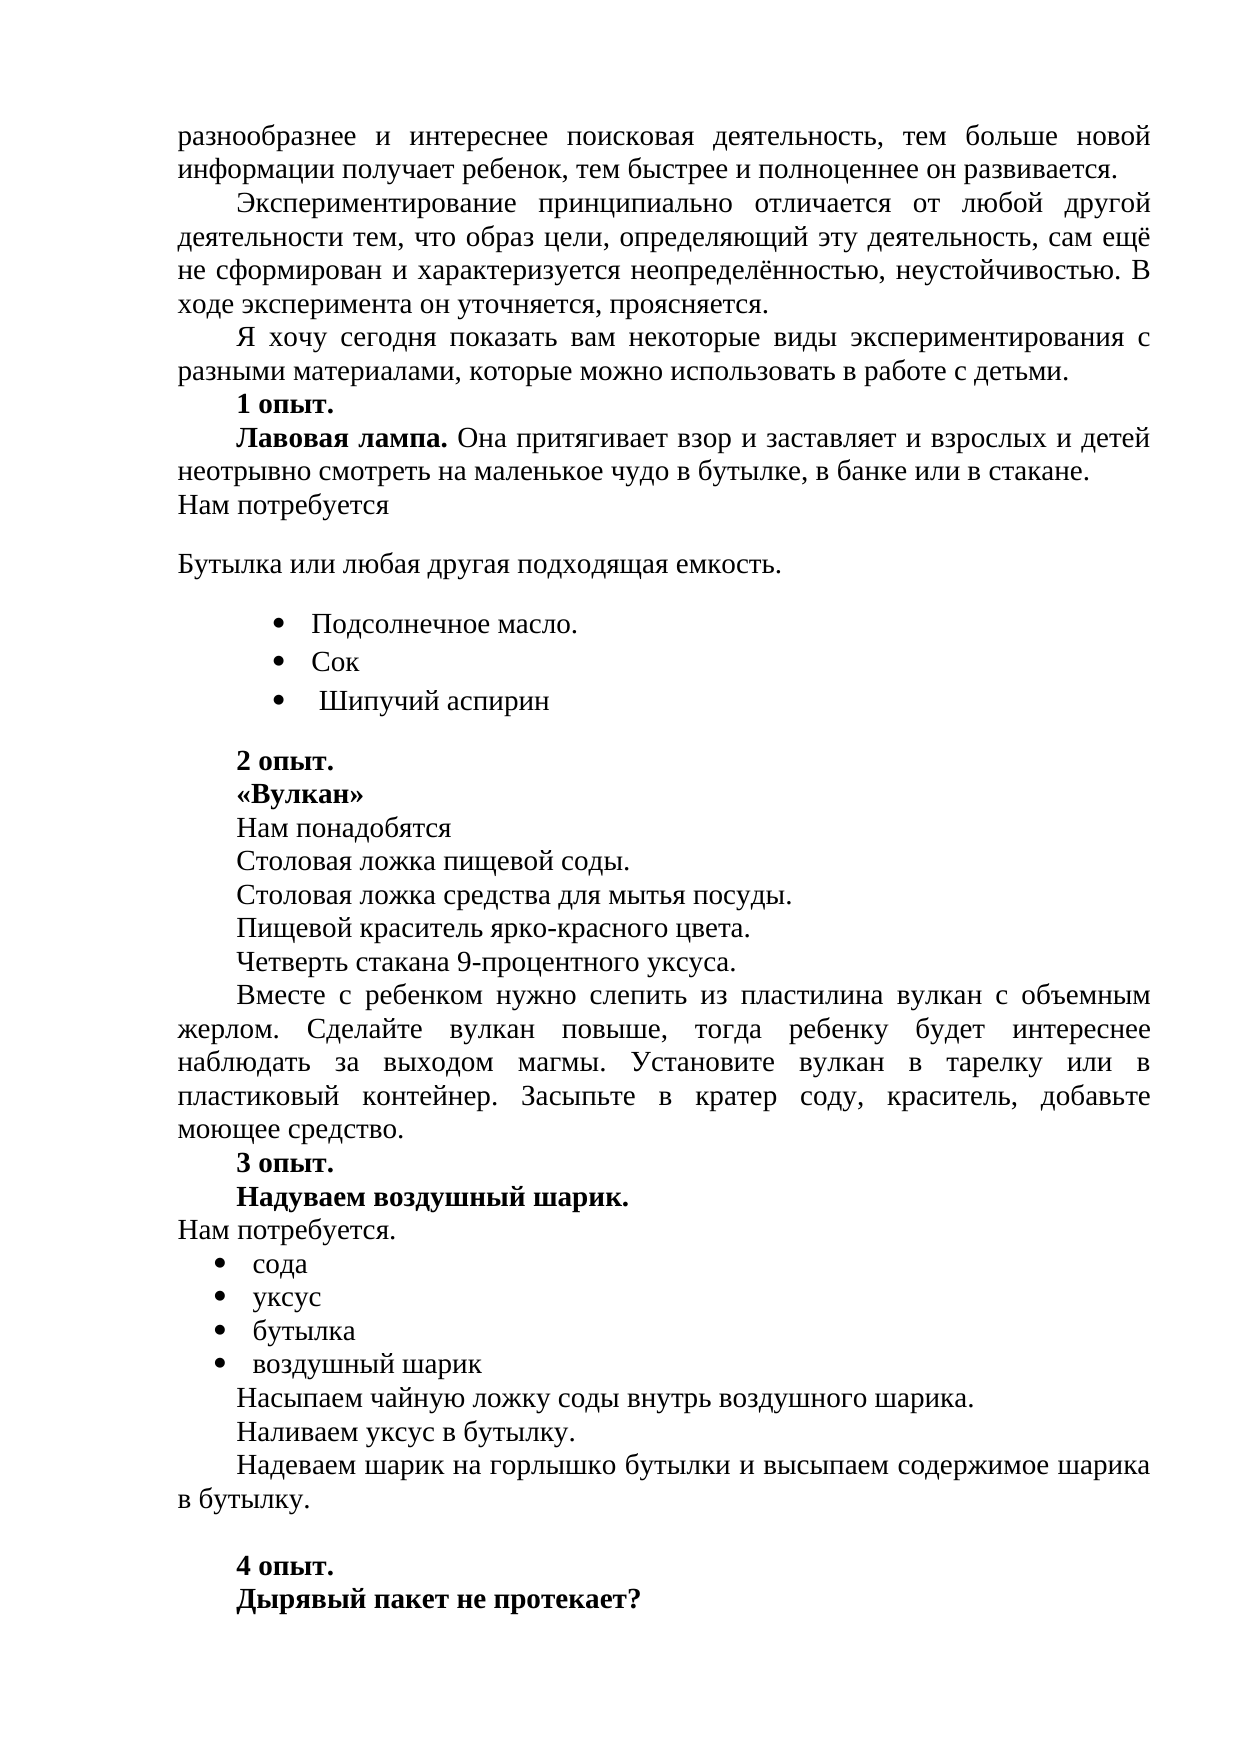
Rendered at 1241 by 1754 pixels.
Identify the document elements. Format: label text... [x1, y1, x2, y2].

text 1 опыт. [177, 386, 1152, 420]
text Экспериментирование принципиально отличается от любой другой деятельности тем, что образ цели, определяющий эту деятельность, сам ещё не сформирован и характеризуется неопределённостью, неустойчивостью. В ходе эксперимента он уточняется, проясняется. [177, 185, 1152, 319]
list сода [215, 1246, 1152, 1279]
text Пищевой краситель ярко-красного цвета. [177, 910, 1152, 944]
text «Вулкан» [177, 776, 1152, 810]
list Подсолнечное масло. [274, 606, 1152, 639]
text Нам понадобятся [177, 810, 1152, 843]
text 4 опыт. [177, 1548, 1152, 1582]
list бутылка [215, 1313, 1152, 1347]
text Я хочу сегодня показать вам некоторые виды экспериментирования с разными материалами, которые можно использовать в работе с детьми. [177, 319, 1152, 386]
text Надуваем воздушный шарик. [177, 1179, 1152, 1212]
text Вместе с ребенком нужно слепить из пластилина вулкан с объемным жерлом. Сделайте вулкан повыше, тогда ребенку будет интереснее наблюдать за выходом магмы. Установите вулкан в тарелку или в пластиковый контейнер. Засыпьте в кратер соду, краситель, добавьте моющее средство. [177, 977, 1152, 1145]
list уксус [215, 1279, 1152, 1313]
text Наливаем уксус в бутылку. [177, 1414, 1152, 1447]
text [177, 118, 1152, 185]
text Насыпаем чайную ложку соды внутрь воздушного шарика. [177, 1380, 1152, 1414]
list Сок [274, 644, 1152, 678]
text Надеваем шарик на горлышко бутылки и высыпаем содержимое шарика в бутылку. [177, 1447, 1152, 1514]
text Столовая ложка пищевой соды. [177, 843, 1152, 877]
text Нам потребуется [177, 487, 1152, 521]
text Столовая ложка средства для мытья посуды. [177, 877, 1152, 910]
list Шипучий аспирин [274, 683, 1152, 717]
text 2 опыт. [177, 743, 1152, 776]
text Нам потребуется. [177, 1212, 1152, 1246]
text Бутылка или любая другая подходящая емкость. [177, 546, 1152, 580]
text 3 опыт. [177, 1145, 1152, 1179]
list воздушный шарик [215, 1347, 1152, 1380]
text Дырявый пакет не протекает? [177, 1582, 1152, 1615]
text Четверть стакана 9-процентного уксуса. [177, 944, 1152, 977]
text Лавовая лампа. Она притягивает взор и заставляет и взрослых и детей неотрывно смотреть на маленькое чудо в бутылке, в банке или в стакане. [177, 420, 1152, 487]
